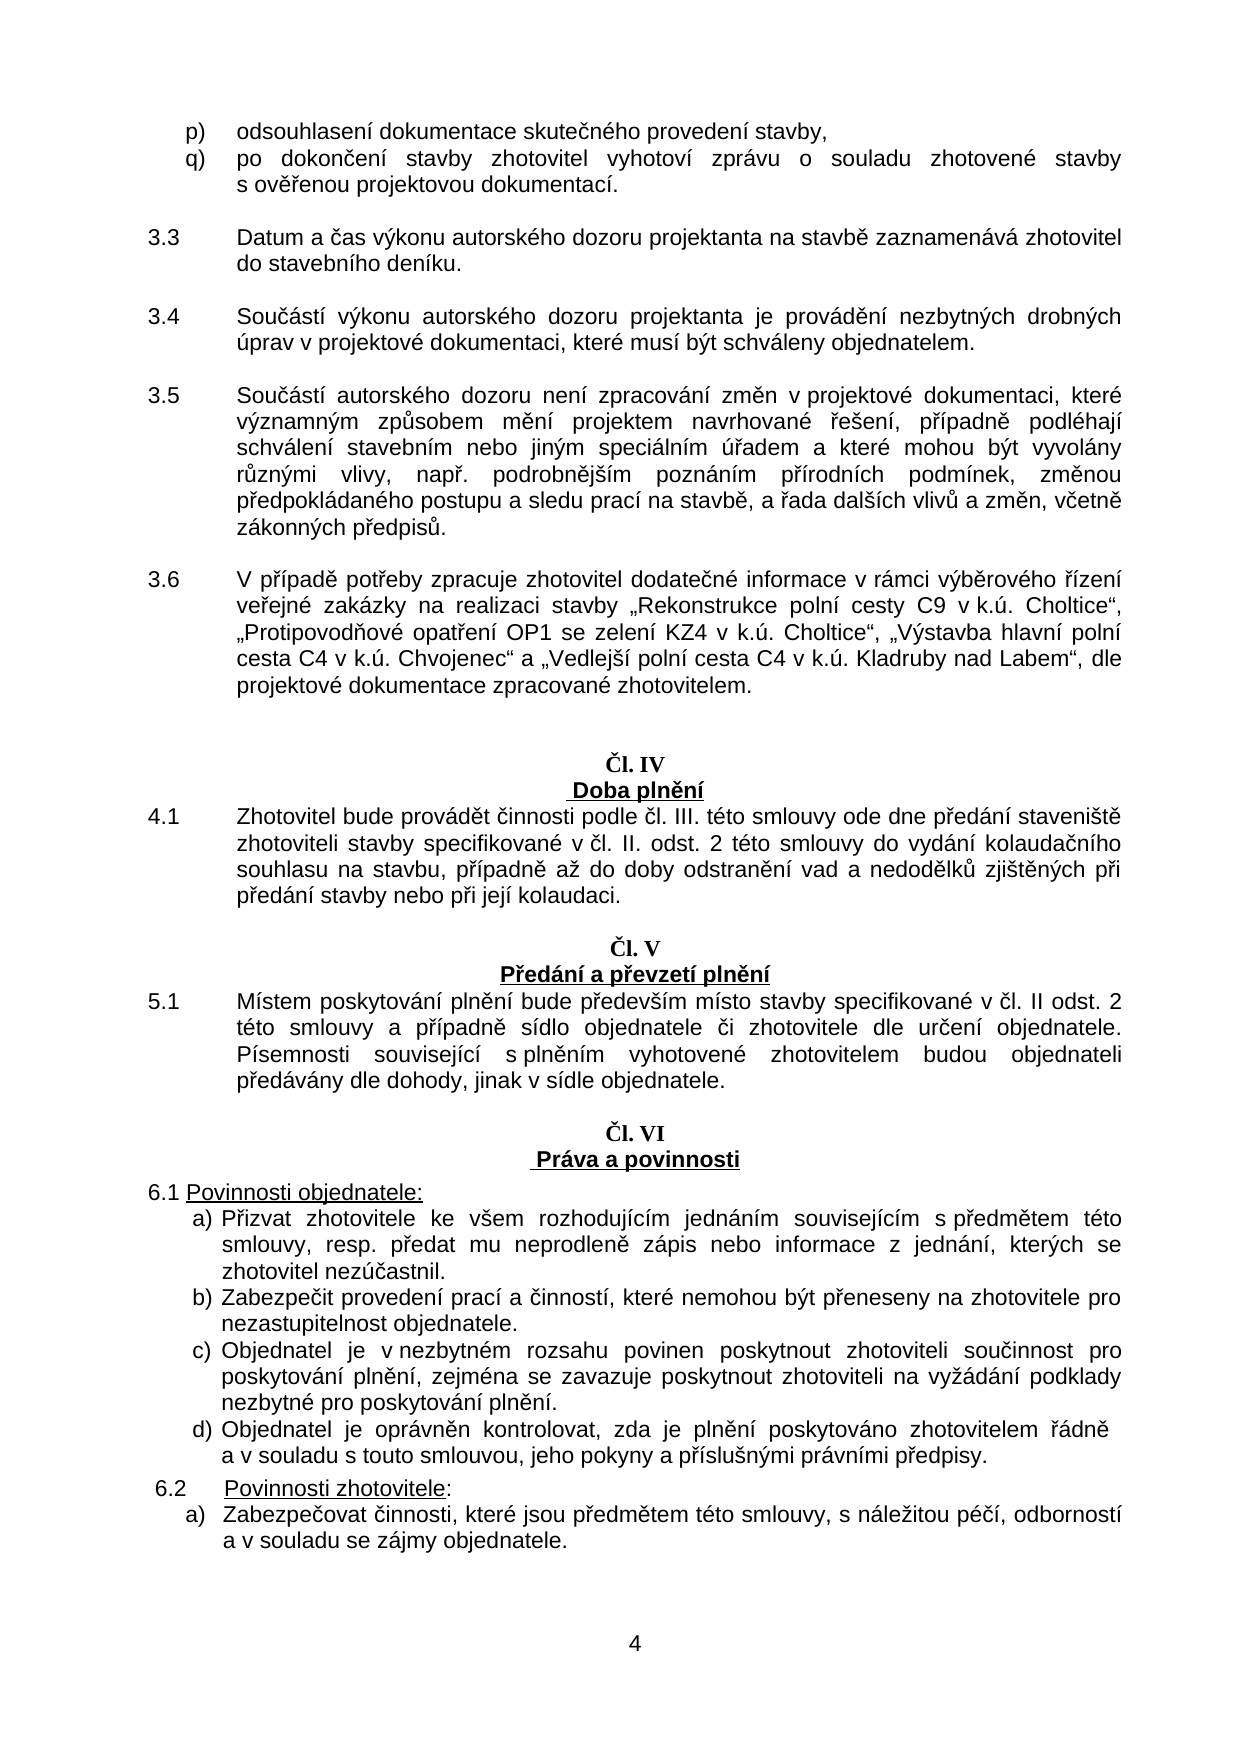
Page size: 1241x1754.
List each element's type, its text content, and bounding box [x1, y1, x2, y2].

subtitle Práva a povinnosti [148, 1146, 1122, 1172]
subtitle Čl. V [148, 935, 1122, 961]
list Povinnosti objednatele: [148, 1178, 1122, 1205]
list Součástí autorského dozoru není zpracování změn v projektové dokumentaci, které významným způsobem mění projektem navrhované řešení, případně podléhají schválení stavebním nebo jiným speciálním úřadem a které mohou být vyvolány různými vlivy, např. podrobnějším poznáním přírodních podmínek, změnou předpokládaného postupu a sledu prací na stavbě, a řada dalších vlivů a změn, včetně zákonných předpisů. [148, 382, 1122, 540]
list Objednatel je oprávněn kontrolovat, zda je plnění poskytováno zhotovitelem řádně a v souladu s touto smlouvou, jeho pokyny a příslušnými právními předpisy. [192, 1416, 1122, 1468]
list Přizvat zhotovitele ke všem rozhodujícím jednáním souvisejícím s předmětem této smlouvy, resp. předat mu neprodleně zápis nebo informace z jednání, kterých se zhotovitel nezúčastnil. [192, 1205, 1122, 1284]
subtitle Doba plnění [148, 777, 1122, 803]
list po dokončení stavby zhotovitel vyhotoví zprávu o souladu zhotovené stavby s ověřenou projektovou dokumentací. [185, 144, 1122, 197]
list Povinnosti zhotovitele: [154, 1475, 1122, 1501]
list Místem poskytování plnění bude především místo stavby specifikované v čl. II odst. 2 této smlouvy a případně sídlo objednatele či zhotovitele dle určení objednatele. Písemnosti související s plněním vyhotovené zhotovitelem budou objednateli předávány dle dohody, jinak v sídle objednatele. [148, 988, 1122, 1093]
list Zhotovitel bude provádět činnosti podle čl. III. této smlouvy ode dne předání staveniště zhotoviteli stavby specifikované v čl. II. odst. 2 této smlouvy do vydání kolaudačního souhlasu na stavbu, případně až do doby odstranění vad a nedodělků zjištěných při předání stavby nebo při její kolaudaci. [148, 803, 1122, 909]
list Zabezpečovat činnosti, které jsou předmětem této smlouvy, s náležitou péčí, odborností a v souladu se zájmy objednatele. [185, 1501, 1122, 1554]
list Objednatel je v nezbytném rozsahu povinen poskytnout zhotoviteli součinnost pro poskytování plnění, zejména se zavazuje poskytnout zhotoviteli na vyžádání podklady nezbytné pro poskytování plnění. [192, 1337, 1122, 1416]
list Datum a čas výkonu autorského dozoru projektanta na stavbě zaznamenává zhotovitel do stavebního deníku. [148, 223, 1122, 276]
list Zabezpečit provedení prací a činností, které nemohou být přeneseny na zhotovitele pro nezastupitelnost objednatele. [192, 1284, 1122, 1337]
list odsouhlasení dokumentace skutečného provedení stavby, [185, 118, 1122, 144]
list V případě potřeby zpracuje zhotovitel dodatečné informace v rámci výběrového řízení veřejné zakázky na realizaci stavby „Rekonstrukce polní cesty C9 v k.ú. Choltice“, „Protipovodňové opatření OP1 se zelení KZ4 v k.ú. Choltice“, „Výstavba hlavní polní cesta C4 v k.ú. Chvojenec“ a „Vedlejší polní cesta C4 v k.ú. Kladruby nad Labem“, dle projektové dokumentace zpracované zhotovitelem. [148, 566, 1122, 698]
list Součástí výkonu autorského dozoru projektanta je provádění nezbytných drobných úprav v projektové dokumentaci, které musí být schváleny objednatelem. [148, 303, 1122, 355]
subtitle Čl. IV [148, 751, 1122, 777]
subtitle Čl. VI [148, 1119, 1122, 1146]
subtitle Předání a převzetí plnění [148, 961, 1122, 988]
